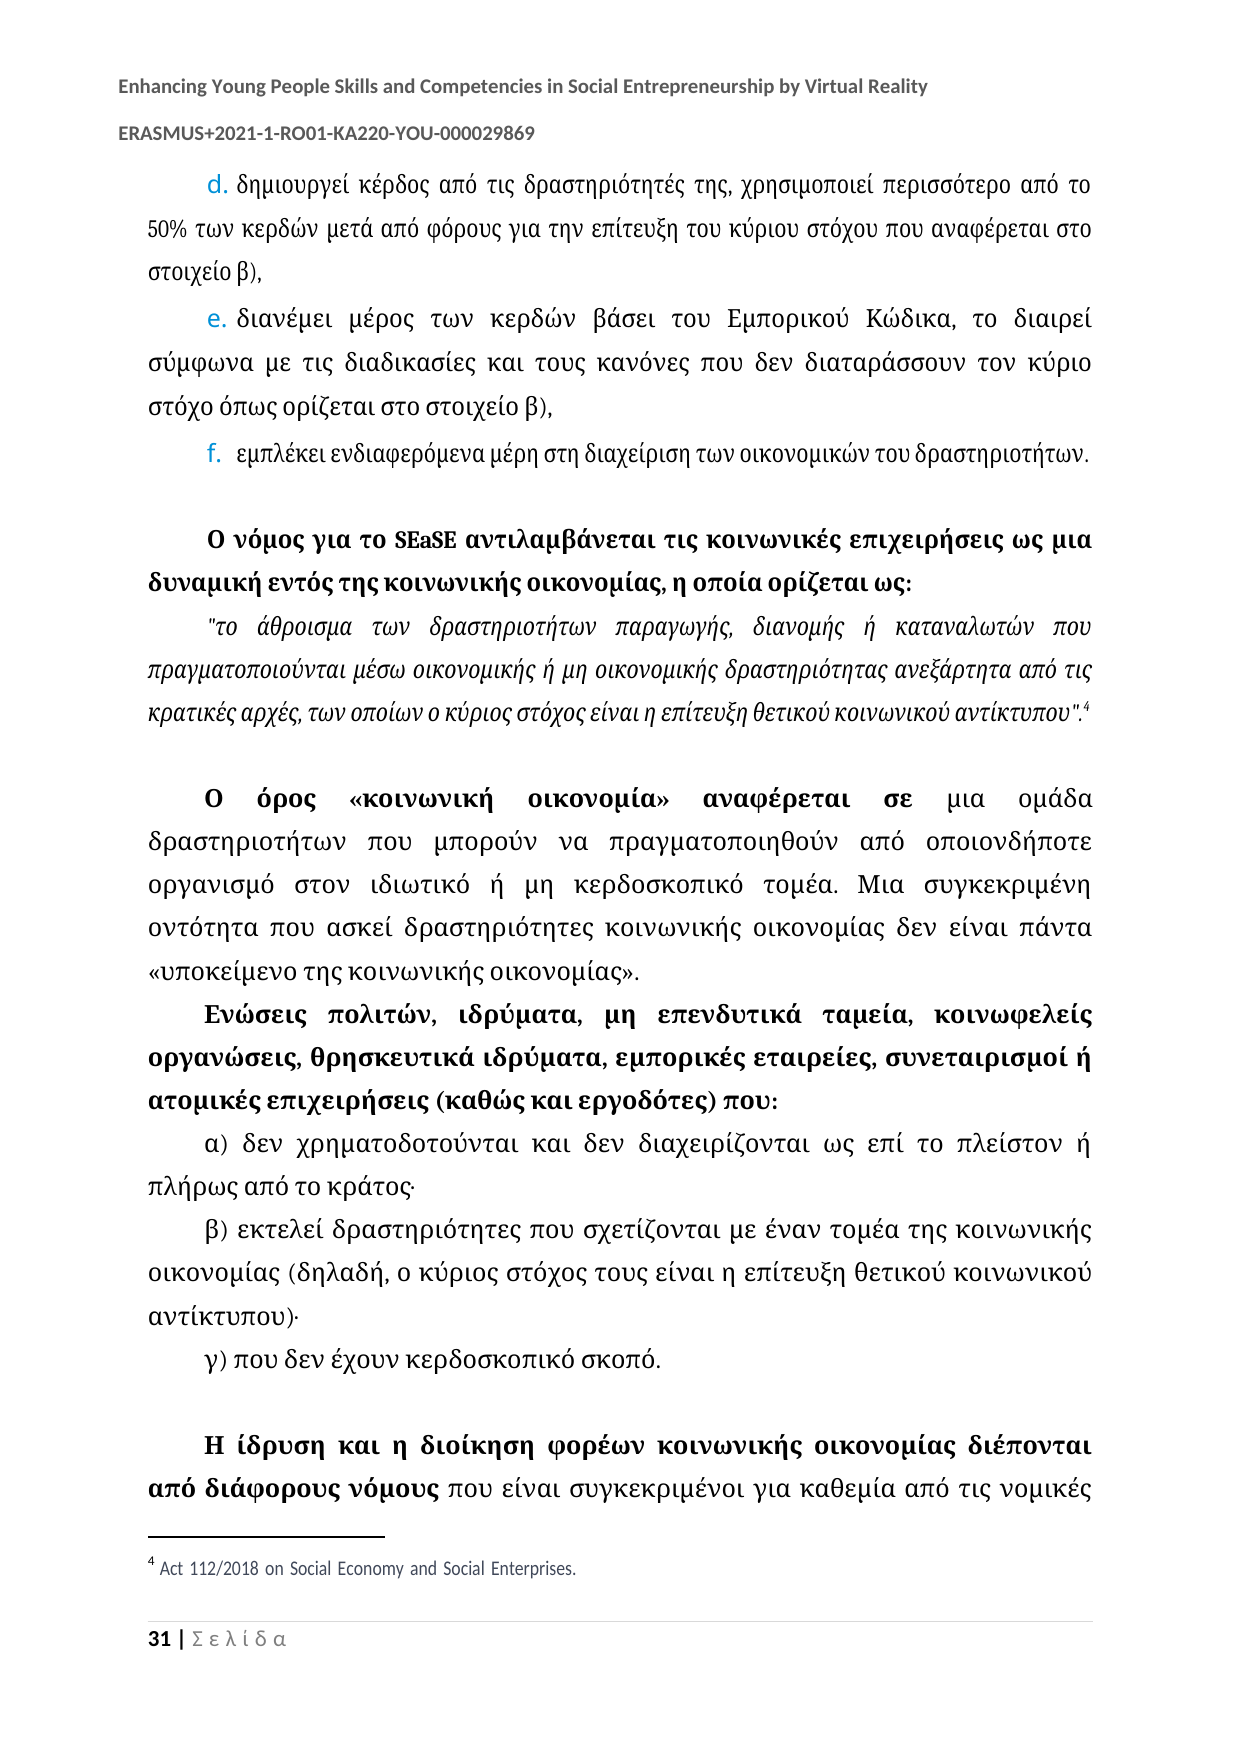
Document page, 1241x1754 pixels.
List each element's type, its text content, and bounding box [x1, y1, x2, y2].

text γ) που δεν έχουν κερδοσκοπικό σκοπό. [148, 1346, 1093, 1374]
list δημιουργεί κέρδος από τις δραστηριότητές της, χρησιμοποιεί περισσότερο από το 50% των κερδών μετά από φόρους για την επίτευξη του κύριου στόχου που αναφέρεται στο στοιχείο β), [148, 166, 1093, 287]
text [148, 1432, 1093, 1504]
list διανέμει μέρος των κερδών βάσει του Εμπορικού Κώδικα, το διαιρεί σύμφωνα με τις διαδικασίες και τους κανόνες που δεν διαταράσσουν τον κύριο στόχο όπως ορίζεται στο στοιχείο β), [148, 301, 1093, 421]
text Ενώσεις πολιτών, ιδρύματα, μη επενδυτικά ταμεία, κοινωφελείς οργανώσεις, θρησκευτικά ιδρύματα, εμπορικές εταιρείες, συνεταιρισμοί ή ατομικές επιχειρήσεις (καθώς και εργοδότες) που: [148, 1001, 1093, 1116]
text Ο νόμος για το SEaSE αντιλαμβάνεται τις κοινωνικές επιχειρήσεις ως μια δυναμική εντός της κοινωνικής οικονομίας, η οποία ορίζεται ως: [148, 526, 1093, 598]
list εμπλέκει ενδιαφερόμενα μέρη στη διαχείριση των οικονομικών του δραστηριοτήτων. [148, 436, 1093, 470]
text β) εκτελεί δραστηριότητες που σχετίζονται με έναν τομέα της κοινωνικής οικονομίας (δηλαδή, ο κύριος στόχος τους είναι η επίτευξη θετικού κοινωνικού αντίκτυπου)· [148, 1216, 1093, 1331]
text Ο όρος «κοινωνική οικονομία» αναφέρεται σε μια ομάδα δραστηριοτήτων που μπορούν να πραγματοποιηθούν από οποιονδήποτε οργανισμό στον ιδιωτικό ή μη κερδοσκοπικό τομέα. Μια συγκεκριμένη οντότητα που ασκεί δραστηριότητες κοινωνικής οικονομίας δεν είναι πάντα «υποκείμενο της κοινωνικής οικονομίας». [148, 785, 1093, 986]
text "το άθροισμα των δραστηριοτήτων παραγωγής, διανομής ή καταναλωτών που πραγματοποιούνται μέσω οικονομικής ή μη οικονομικής δραστηριότητας ανεξάρτητα από τις κρατικές αρχές, των οποίων ο κύριος στόχος είναι η επίτευξη θετικού κοινωνικού αντίκτυπου". [148, 612, 1093, 727]
text α) δεν χρηματοδοτούνται και δεν διαχειρίζονται ως επί το πλείστον ή πλήρως από το κράτος· [148, 1130, 1093, 1202]
